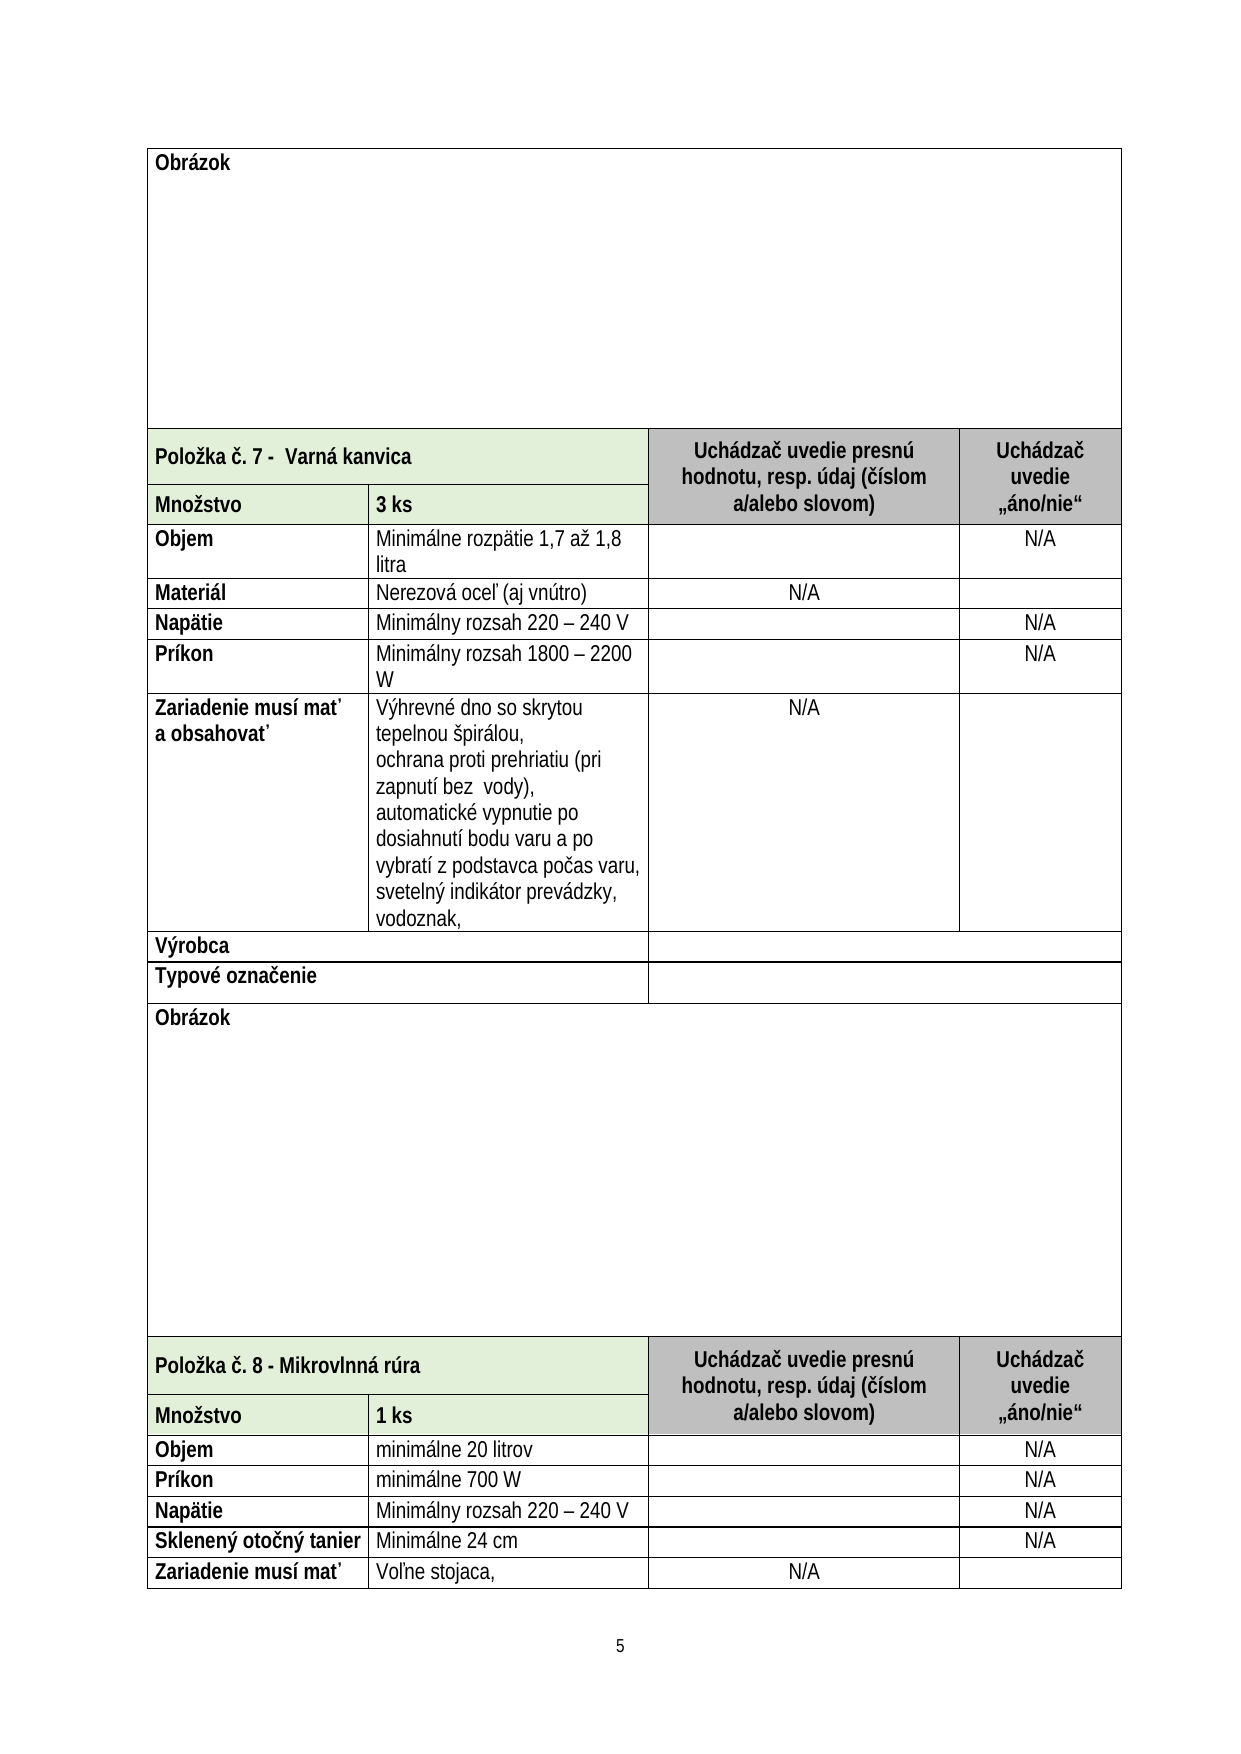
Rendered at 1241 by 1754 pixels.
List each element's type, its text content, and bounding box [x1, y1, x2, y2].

table_cell N/A [649, 579, 959, 608]
table_cell Príkon [148, 1466, 368, 1496]
table_cell N/A [960, 1436, 1121, 1465]
table_cell Obrázok [148, 149, 1121, 428]
table_cell Uchádzač uvedie presnú hodnotu, resp. údaj (číslom a/alebo slovom) [649, 1337, 959, 1434]
table_cell N/A [960, 1466, 1121, 1496]
table_cell minimálne 700 W [369, 1466, 648, 1496]
table_cell Množstvo [148, 485, 368, 524]
table_cell [649, 1466, 959, 1496]
table_cell N/A [960, 1497, 1121, 1526]
table_cell N/A [649, 1558, 959, 1588]
table_cell Minimálne 24 cm [369, 1528, 648, 1557]
table_cell Minimálny rozsah 1800 – 2200 W [369, 640, 648, 693]
table_cell Minimálne rozpätie 1,7 až 1,8 litra [369, 525, 648, 578]
table_cell Materiál [148, 579, 368, 608]
table_cell Množstvo [148, 1395, 368, 1434]
table_cell [649, 932, 1121, 961]
table_cell Napätie [148, 1497, 368, 1526]
table_cell Minimálny rozsah 220 – 240 V [369, 1497, 648, 1526]
table_cell N/A [960, 1528, 1121, 1557]
table_cell Nerezová oceľ (aj vnútro) [369, 579, 648, 608]
table_cell Zariadenie musí mať a obsahovať [148, 694, 368, 931]
table_cell N/A [649, 694, 959, 931]
table_cell Uchádzač uvedie „áno/nie“ [960, 1337, 1121, 1434]
table_cell Obrázok [148, 1004, 1121, 1336]
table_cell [148, 1558, 368, 1588]
table_cell [649, 963, 1121, 1003]
table_cell Položka č. 8 - Mikrovlnná rúra [148, 1337, 648, 1394]
table_cell Objem [148, 1436, 368, 1465]
table_cell Výhrevné dno so skrytou tepelnou špirálou, ochrana proti prehriatiu (pri zapnutí bez vody), automatické vypnutie po dosiahnutí bodu varu a po vybratí z podstavca počas varu, svetelný indikátor prevádzky, vodoznak, [369, 694, 648, 931]
table_cell Typové označenie [148, 963, 648, 1003]
table_cell [649, 1436, 959, 1465]
table_cell Sklenený otočný tanier [148, 1528, 368, 1557]
table_cell Položka č. 7 - Varná kanvica [148, 429, 648, 484]
table_cell Uchádzač uvedie presnú hodnotu, resp. údaj (číslom a/alebo slovom) [649, 429, 959, 524]
table_cell N/A [960, 640, 1121, 693]
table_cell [369, 1558, 648, 1588]
table_cell minimálne 20 litrov [369, 1436, 648, 1465]
table_cell [649, 609, 959, 639]
table_cell N/A [960, 609, 1121, 639]
table_cell Napätie [148, 609, 368, 639]
table_cell [649, 1528, 959, 1557]
table_cell N/A [960, 525, 1121, 578]
table_cell Uchádzač uvedie „áno/nie“ [960, 429, 1121, 524]
table_cell 1 ks [369, 1395, 648, 1434]
table_cell [649, 525, 959, 578]
table_cell Minimálny rozsah 220 – 240 V [369, 609, 648, 639]
table_cell [649, 1497, 959, 1526]
table_cell 3 ks [369, 485, 648, 524]
table_cell Príkon [148, 640, 368, 693]
table_cell Objem [148, 525, 368, 578]
table_cell [960, 694, 1121, 931]
table_cell [649, 640, 959, 693]
table_cell Výrobca [148, 932, 648, 961]
table_cell [960, 1558, 1121, 1588]
table_cell [960, 579, 1121, 608]
